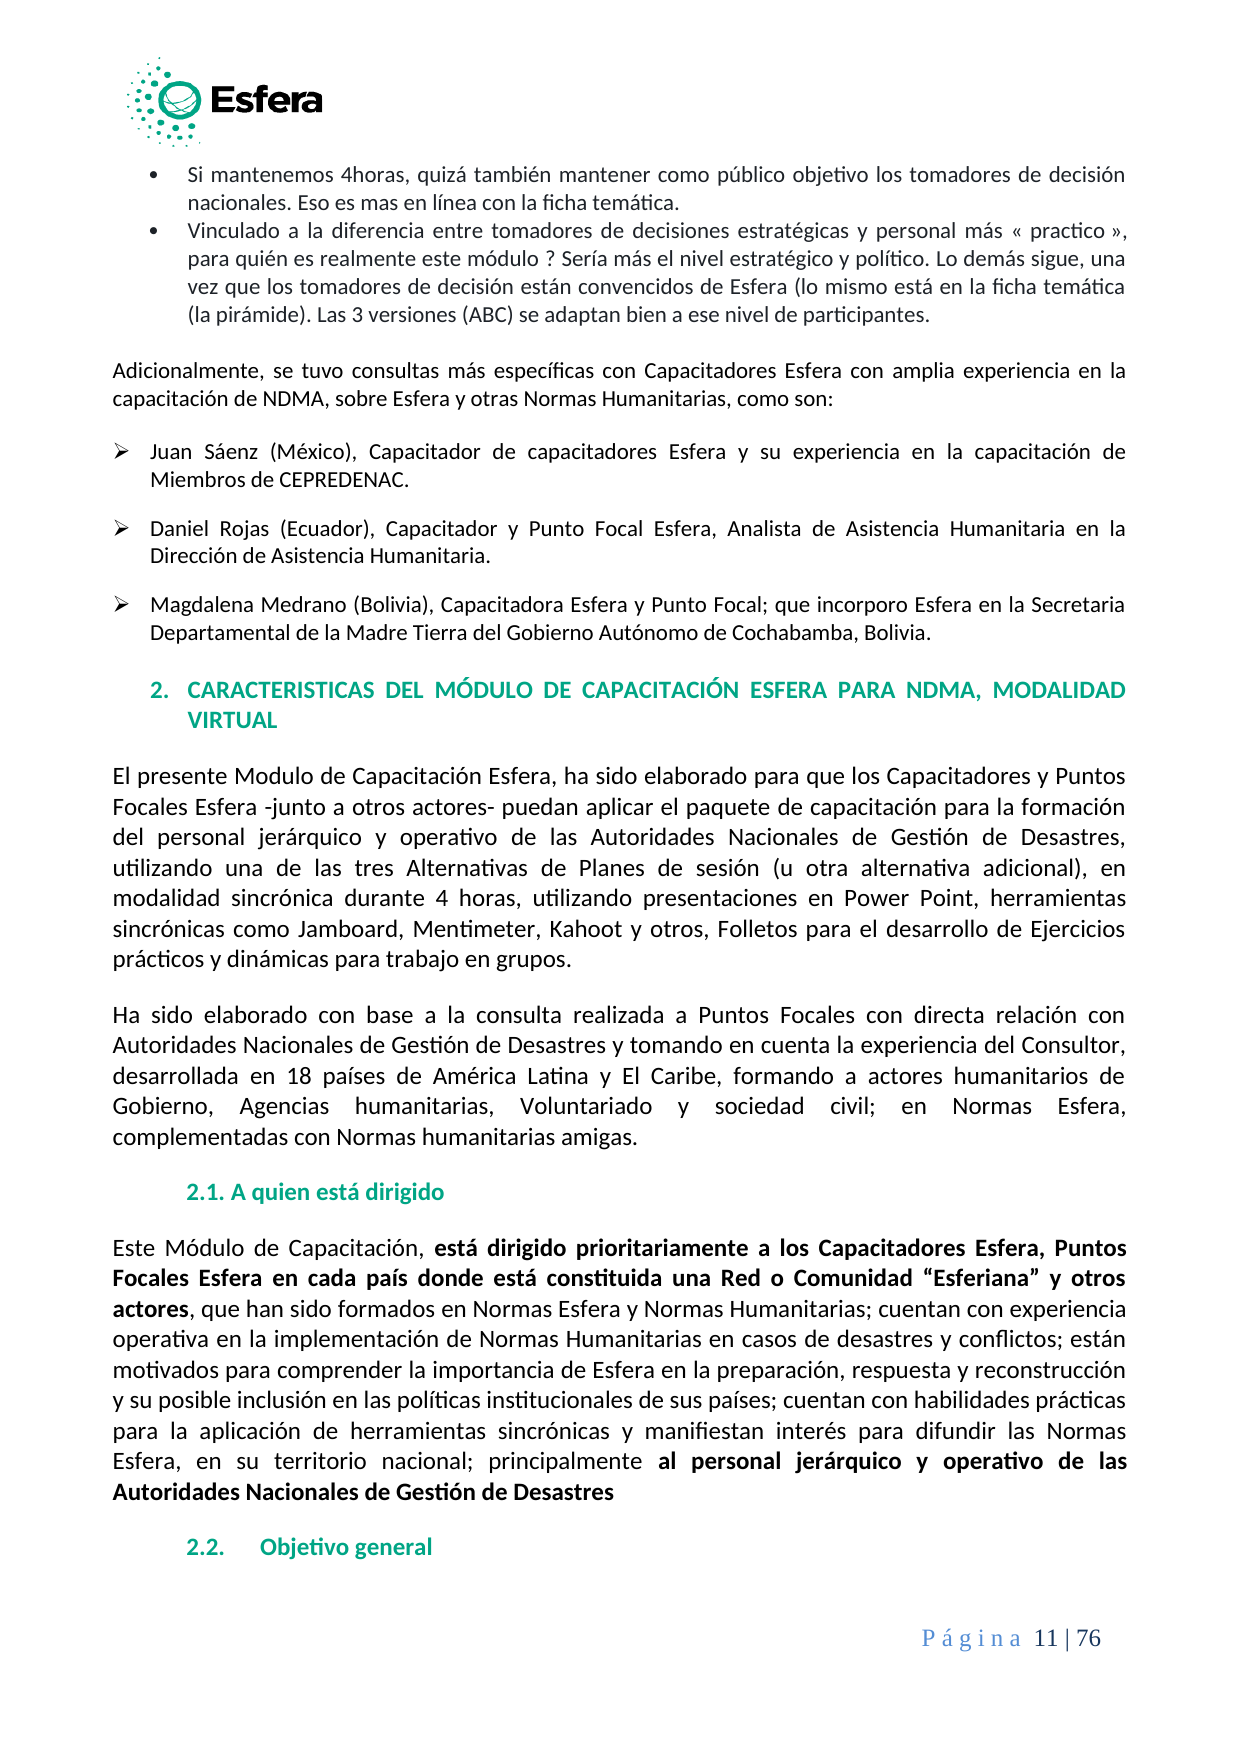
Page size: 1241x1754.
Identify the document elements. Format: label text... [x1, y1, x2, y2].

list CARACTERISTICAS DEL MÓDULO DE CAPACITACIÓN ESFERA PARA NDMA, MODALIDAD VIRTUAL [150, 674, 1128, 735]
list Vinculado a la diferencia entre tomadores de decisiones estratégicas y personal más « practico », para quién es realmente este módulo ? Sería más el nivel estratégico y político. Lo demás sigue, una vez que los tomadores de decisión están convencidos de Esfera (lo mismo está en la ficha temática (la pirámide). Las 3 versiones (ABC) se adaptan bien a ese nivel de participantes. [150, 216, 1128, 328]
text Adicionalmente, se tuvo consultas más específicas con Capacitadores Esfera con amplia experiencia en la capacitación de NDMA, sobre Esfera y otras Normas Humanitarias, como son: [112, 356, 1128, 412]
list Si mantenemos 4horas, quizá también mantener como público objetivo los tomadores de decisión nacionales. Eso es mas en línea con la ficha temática. [150, 160, 1128, 216]
list Magdalena Medrano (Bolivia), Capacitadora Esfera y Punto Focal; que incorporo Esfera en la Secretaria Departamental de la Madre Tierra del Gobierno Autónomo de Cochabamba, Bolivia. [112, 590, 1128, 646]
list Juan Sáenz (México), Capacitador de capacitadores Esfera y su experiencia en la capacitación de Miembros de CEPREDENAC. [112, 437, 1128, 493]
text El presente Modulo de Capacitación Esfera, ha sido elaborado para que los Capacitadores y Puntos Focales Esfera -junto a otros actores- puedan aplicar el paquete de capacitación para la formación del personal jerárquico y operativo de las Autoridades Nacionales de Gestión de Desastres, utilizando una de las tres Alternativas de Planes de sesión (u otra alternativa adicional), en modalidad sincrónica durante 4 horas, utilizando presentaciones en Power Point, herramientas sincrónicas como Jamboard, Mentimeter, Kahoot y otros, Folletos para el desarrollo de Ejercicios prácticos y dinámicas para trabajo en grupos. [112, 760, 1128, 974]
list Daniel Rojas (Ecuador), Capacitador y Punto Focal Esfera, Analista de Asistencia Humanitaria en la Dirección de Asistencia Humanitaria. [112, 514, 1128, 570]
text 2.1. A quien está dirigido [186, 1176, 1128, 1207]
text Este Módulo de Capacitación, está dirigido prioritariamente a los Capacitadores Esfera, Puntos Focales Esfera en cada país donde está constituida una Red o Comunidad “Esferiana” y otros actores, que han sido formados en Normas Esfera y Normas Humanitarias; cuentan con experiencia operativa en la implementación de Normas Humanitarias en casos de desastres y conflictos; están motivados para comprender la importancia de Esfera en la preparación, respuesta y reconstrucción y su posible inclusión en las políticas institucionales de sus países; cuentan con habilidades prácticas para la aplicación de herramientas sincrónicas y manifiestan interés para difundir las Normas Esfera, en su territorio nacional; principalmente al personal jerárquico y operativo de las Autoridades Nacionales de Gestión de Desastres [112, 1232, 1128, 1507]
picture [126, 57, 323, 147]
text 2.2. Objetivo general [186, 1532, 1128, 1562]
text Ha sido elaborado con base a la consulta realizada a Puntos Focales con directa relación con Autoridades Nacionales de Gestión de Desastres y tomando en cuenta la experiencia del Consultor, desarrollada en 18 países de América Latina y El Caribe, formando a actores humanitarios de Gobierno, Agencias humanitarias, Voluntariado y sociedad civil; en Normas Esfera, complementadas con Normas humanitarias amigas. [112, 999, 1128, 1151]
